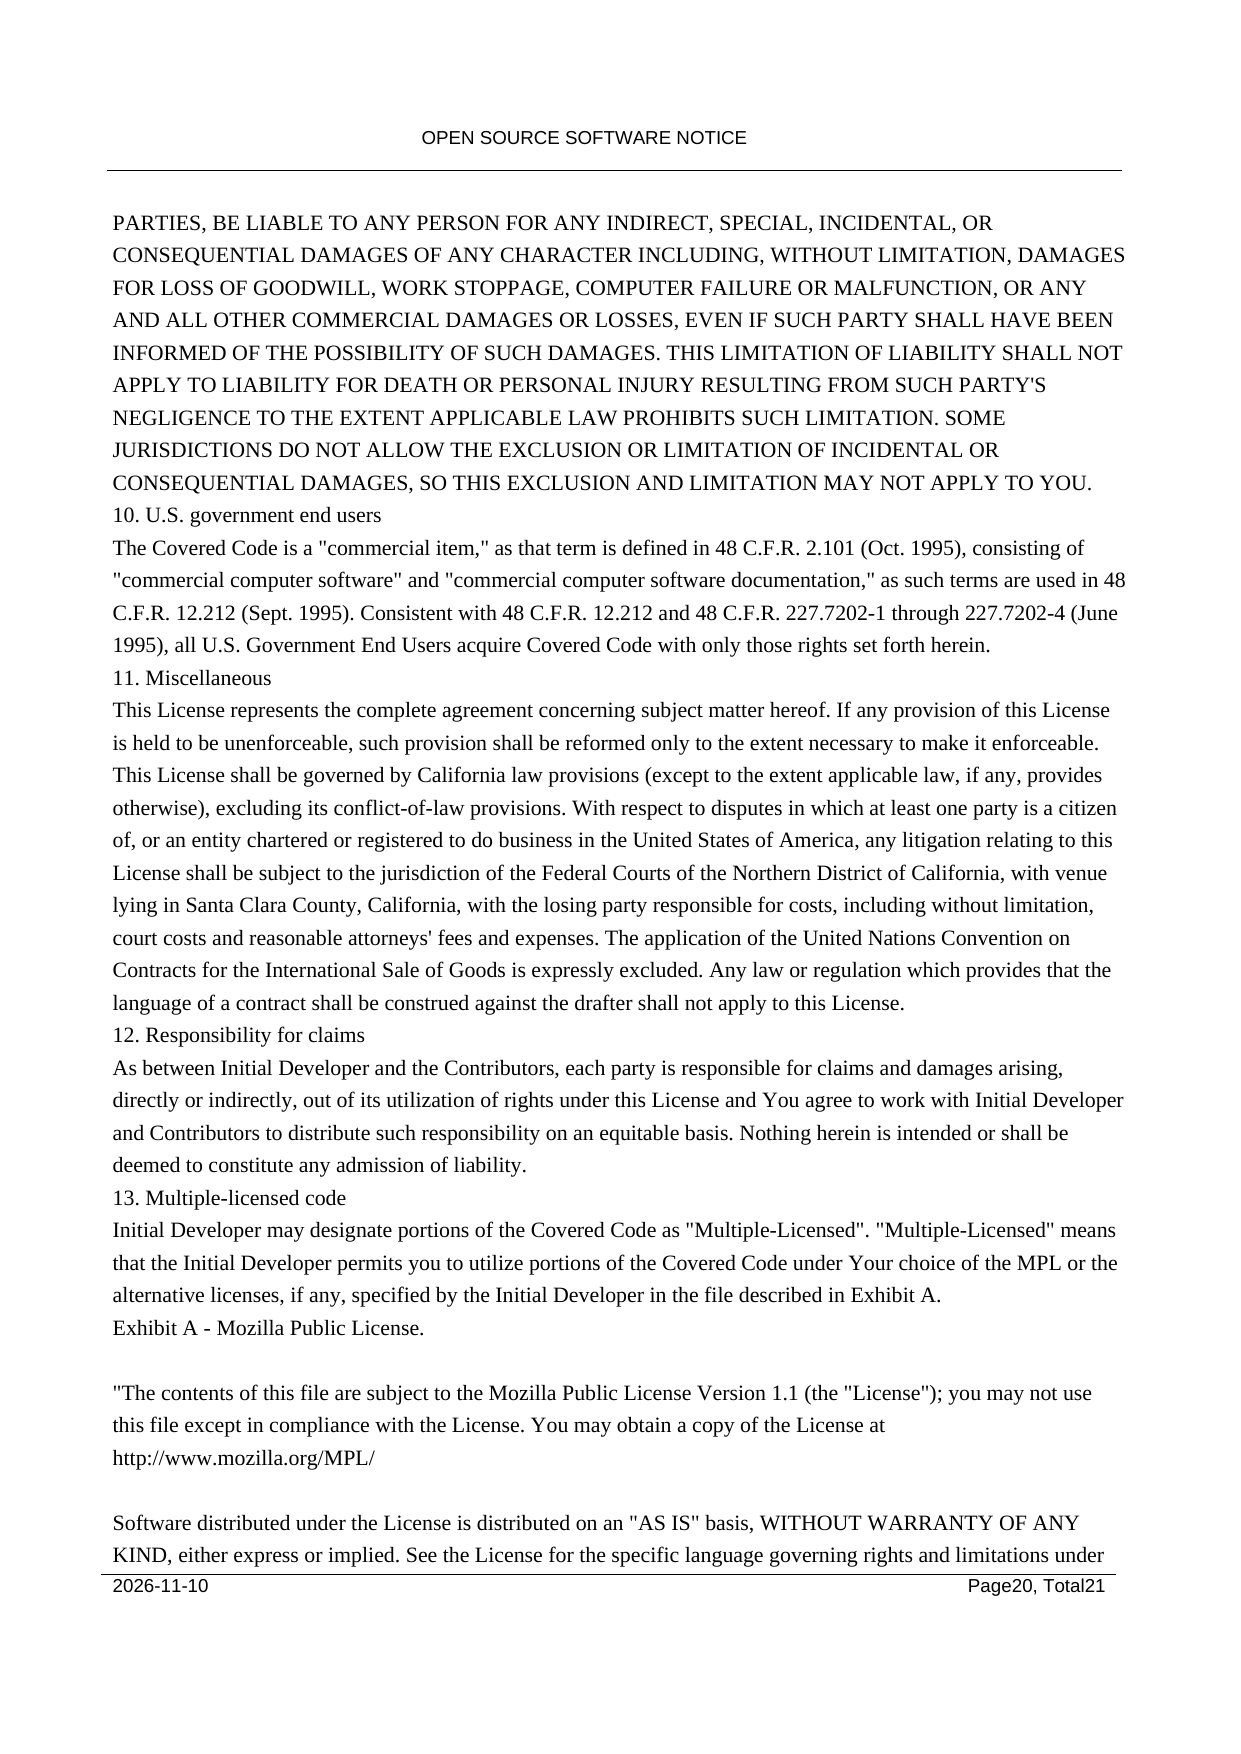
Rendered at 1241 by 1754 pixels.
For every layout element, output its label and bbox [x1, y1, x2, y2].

text [112, 206, 1128, 1571]
